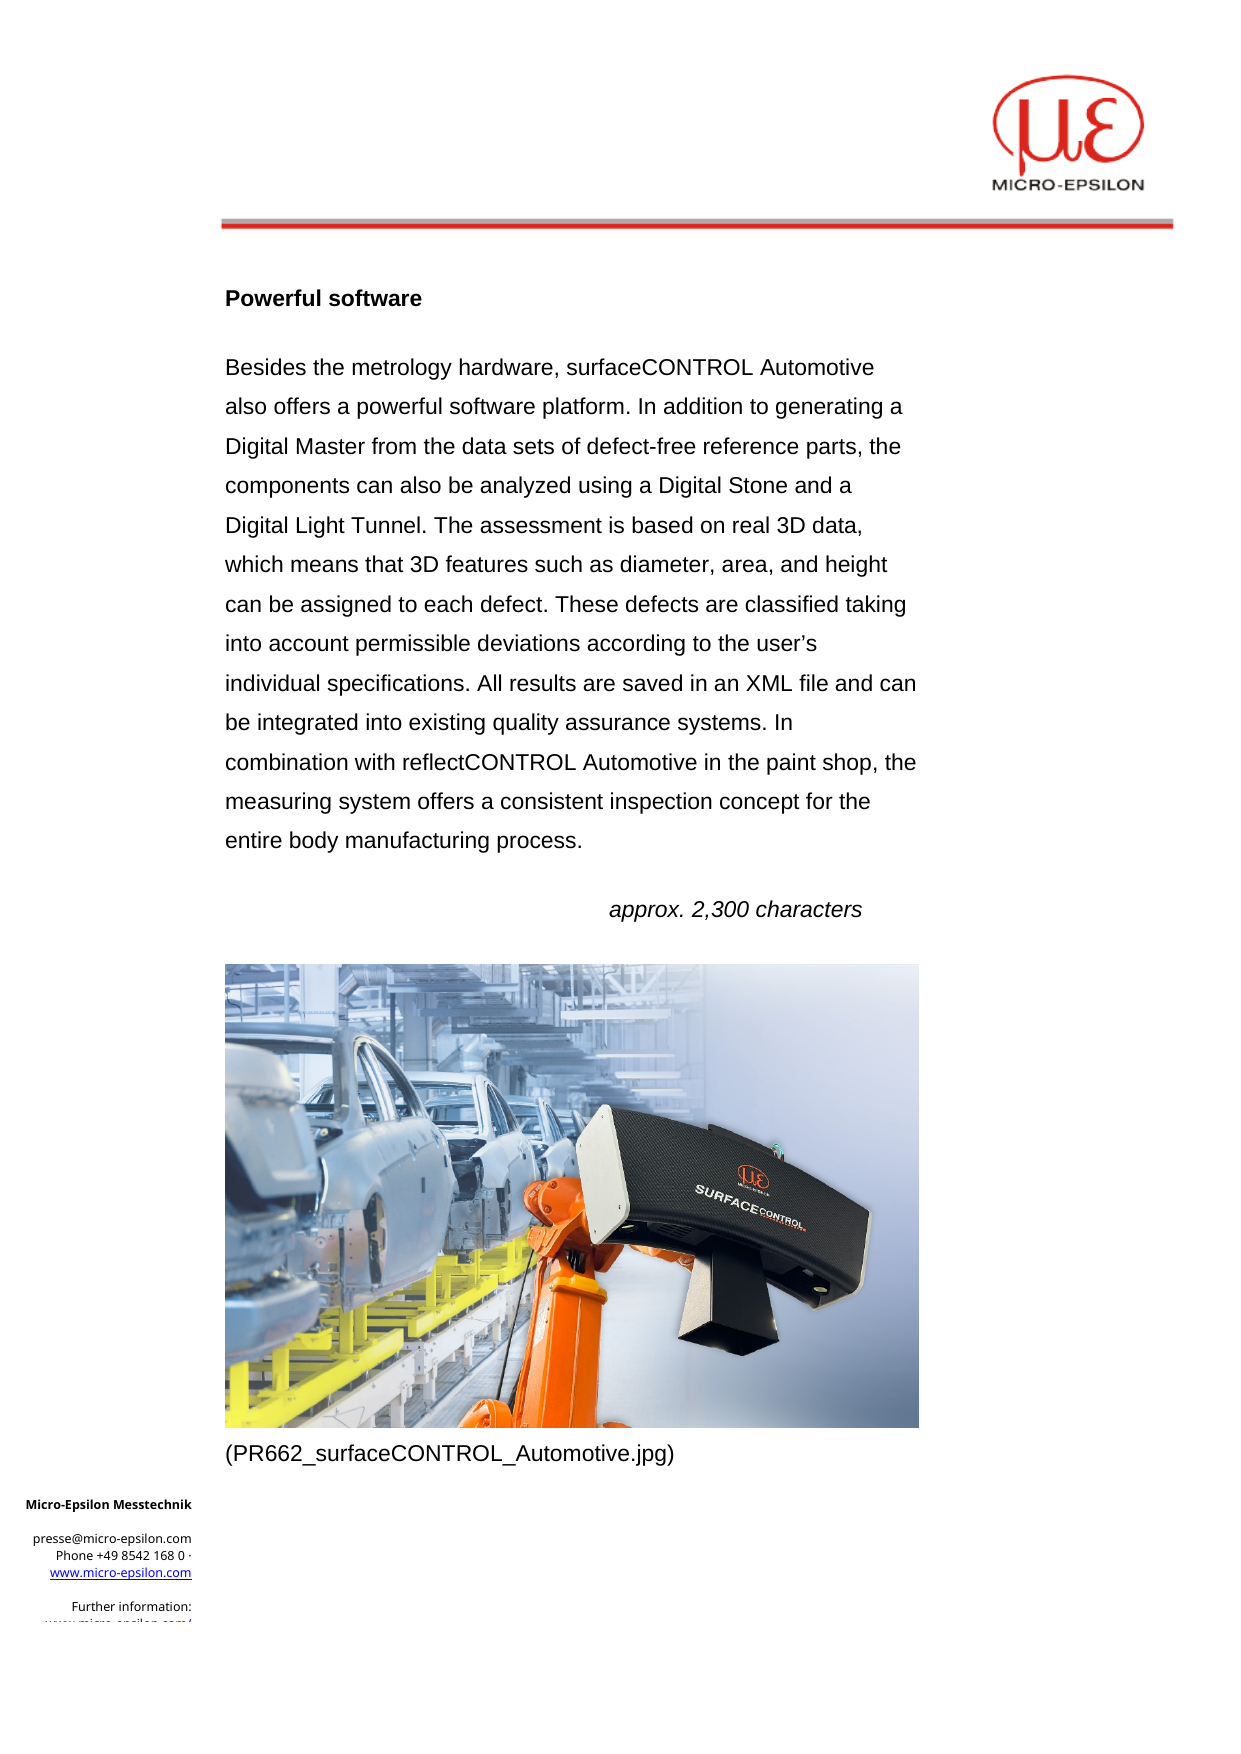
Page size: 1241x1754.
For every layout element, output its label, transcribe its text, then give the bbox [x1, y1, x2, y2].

text Powerful software [225, 285, 919, 311]
text Besides the metrology hardware, surfaceCONTROL Automotive also offers a powerful software platform. In addition to generating a Digital Master from the data sets of defect-free reference parts, the components can also be analyzed using a Digital Stone and a Digital Light Tunnel. The assessment is based on real 3D data, which means that 3D features such as diameter, area, and height can be assigned to each defect. These defects are classified taking into account permissible deviations according to the user’s individual specifications. All results are saved in an XML file and can be integrated into existing quality assurance systems. In combination with reflectCONTROL Automotive in the paint shop, the measuring system offers a consistent inspection concept for the entire body manufacturing process. [225, 354, 919, 854]
picture [225, 964, 919, 1428]
text approx. 2,300 characters [535, 896, 919, 922]
text (PR662_surfaceCONTROL_Automotive.jpg) [225, 1428, 919, 1467]
